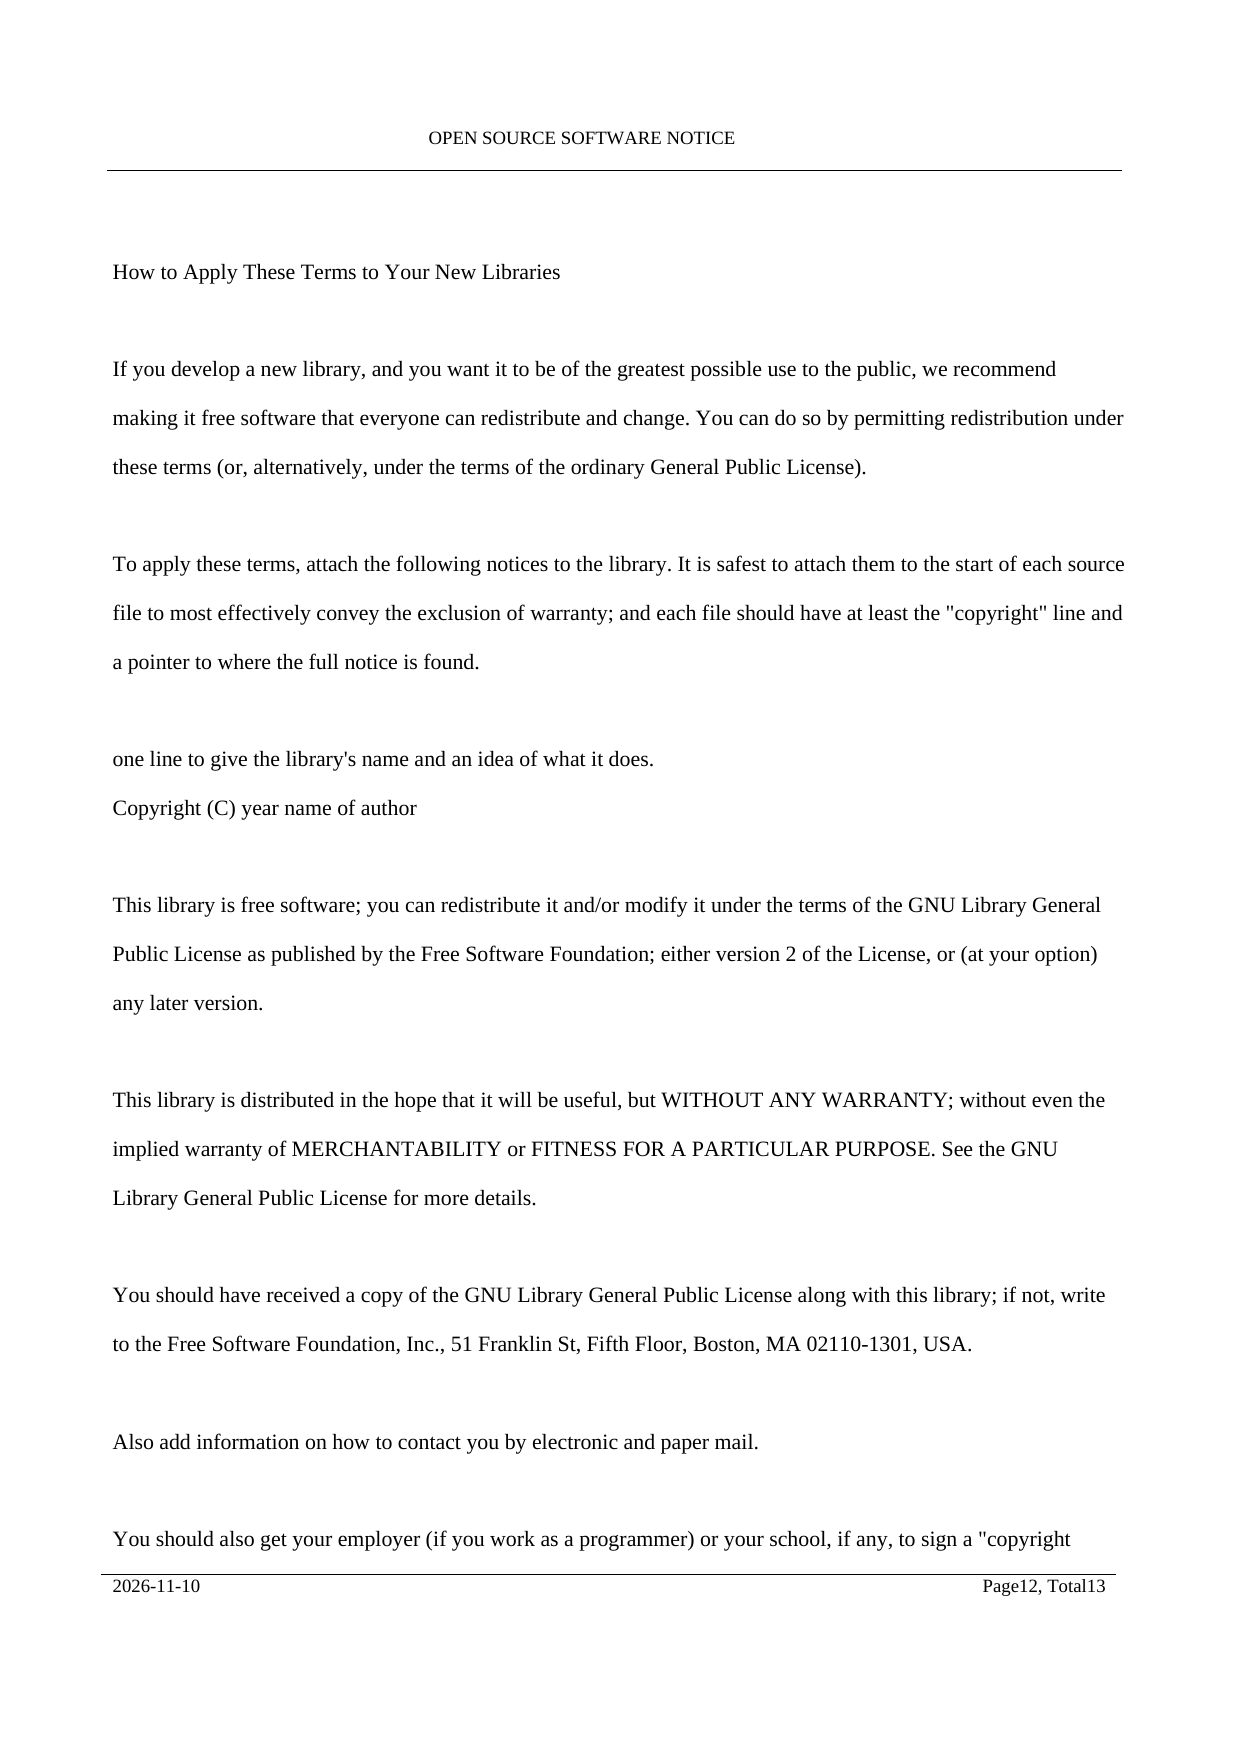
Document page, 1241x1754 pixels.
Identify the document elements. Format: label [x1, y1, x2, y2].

text [112, 206, 1128, 1555]
